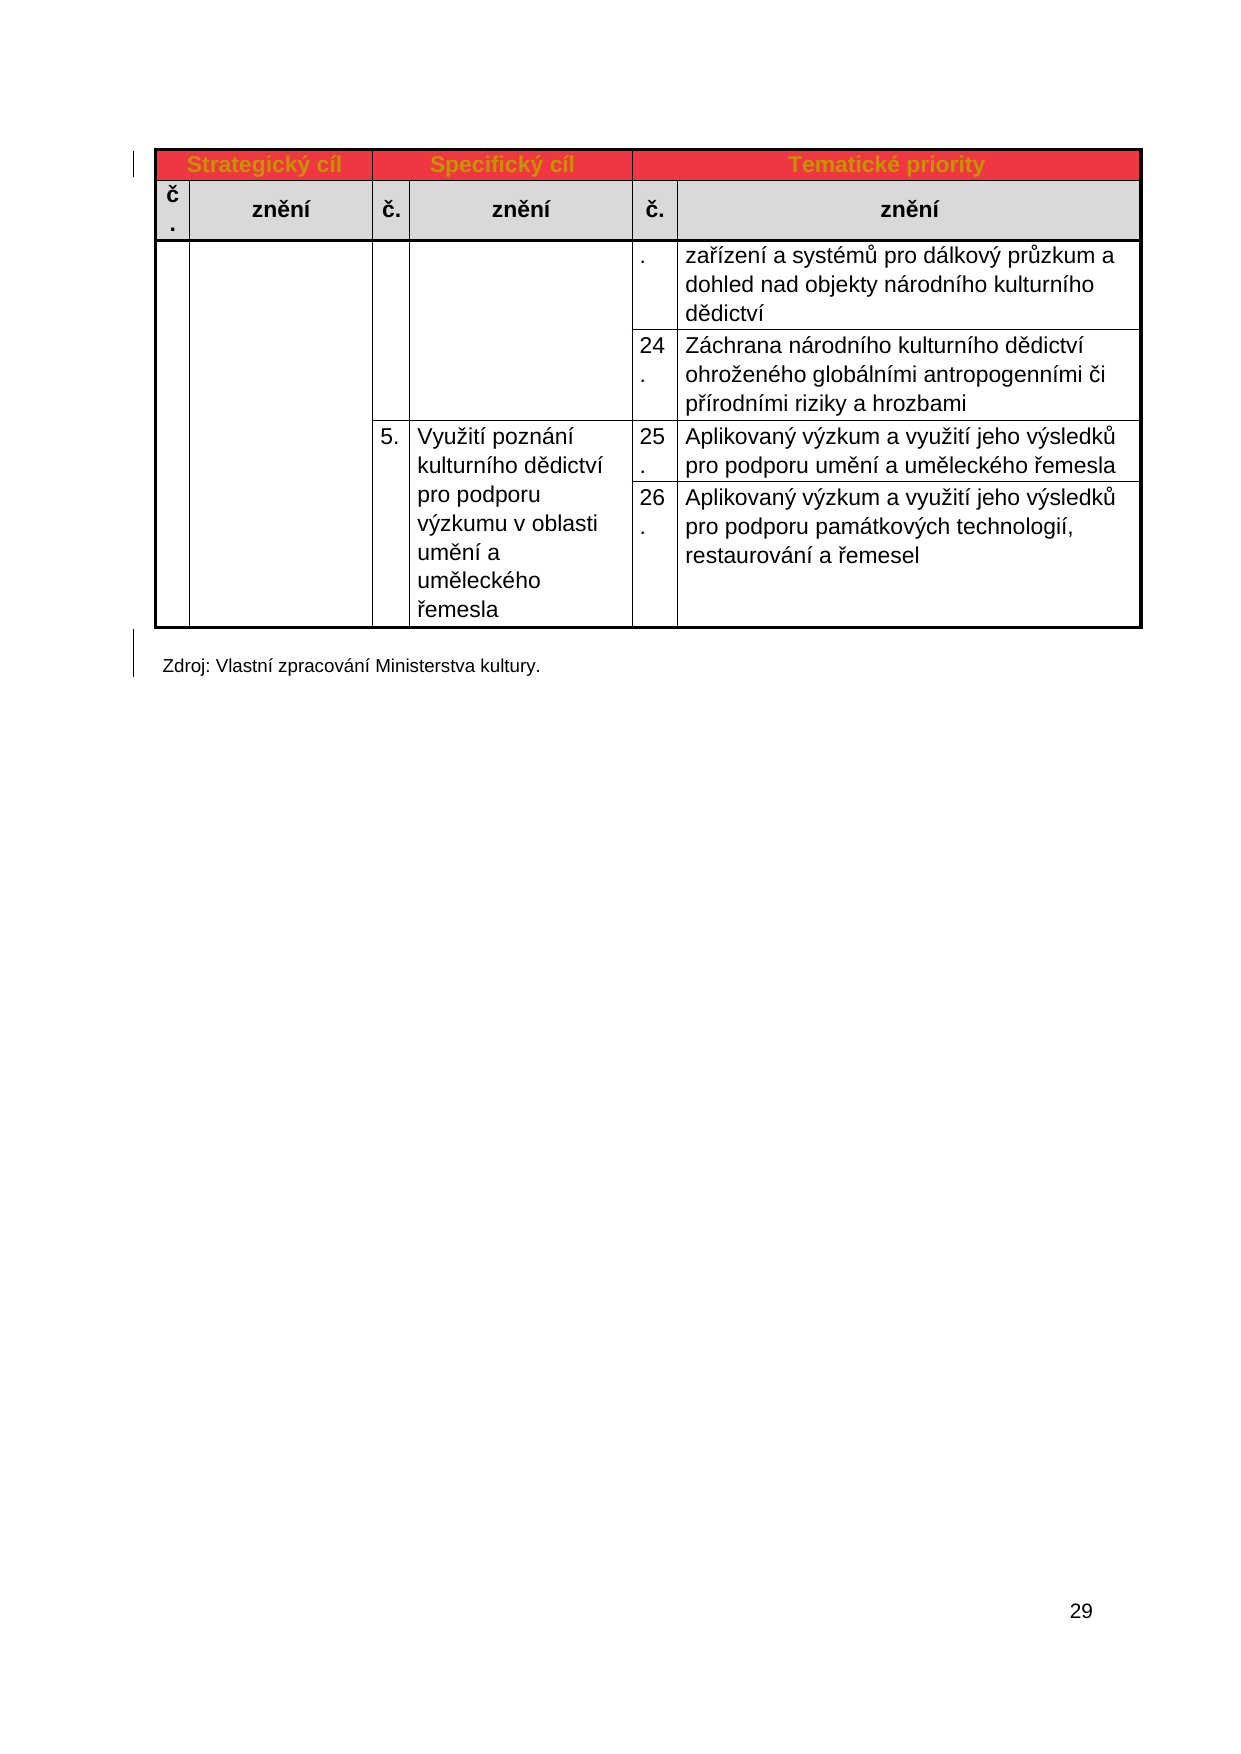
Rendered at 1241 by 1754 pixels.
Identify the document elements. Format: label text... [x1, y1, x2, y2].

table_cell Aplikovaný výzkum a využití jeho výsledků pro podporu památkových technologií, restaurování a řemesel [678, 482, 1139, 626]
table_cell znění [190, 181, 372, 239]
table_cell 5. [373, 421, 409, 626]
table_cell znění [678, 181, 1139, 239]
text Zdroj: Vlastní zpracování Ministerstva kultury. [162, 655, 1092, 677]
table_cell znění [410, 181, 632, 239]
table_cell 26. [633, 482, 677, 626]
table_cell 24. [633, 330, 677, 419]
table_header Specifický cíl [373, 151, 632, 180]
table_cell č. [633, 181, 677, 239]
table_cell č. [157, 181, 189, 239]
table_header Tematické priority [633, 151, 1139, 180]
table_cell Aplikovaný výzkum a využití jeho výsledků pro podporu umění a uměleckého řemesla [678, 421, 1139, 481]
table_header Strategický cíl [157, 151, 372, 180]
table_cell Záchrana národního kulturního dědictví ohroženého globálními antropogenními či přírodními riziky a hrozbami [678, 330, 1139, 419]
table_cell č. [373, 181, 409, 239]
table_cell Využití poznání kulturního dědictví pro podporu výzkumu v oblasti umění a uměleckého řemesla [410, 421, 632, 626]
table_cell 25. [633, 421, 677, 481]
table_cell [678, 242, 1139, 329]
table_cell 23. [633, 242, 677, 329]
